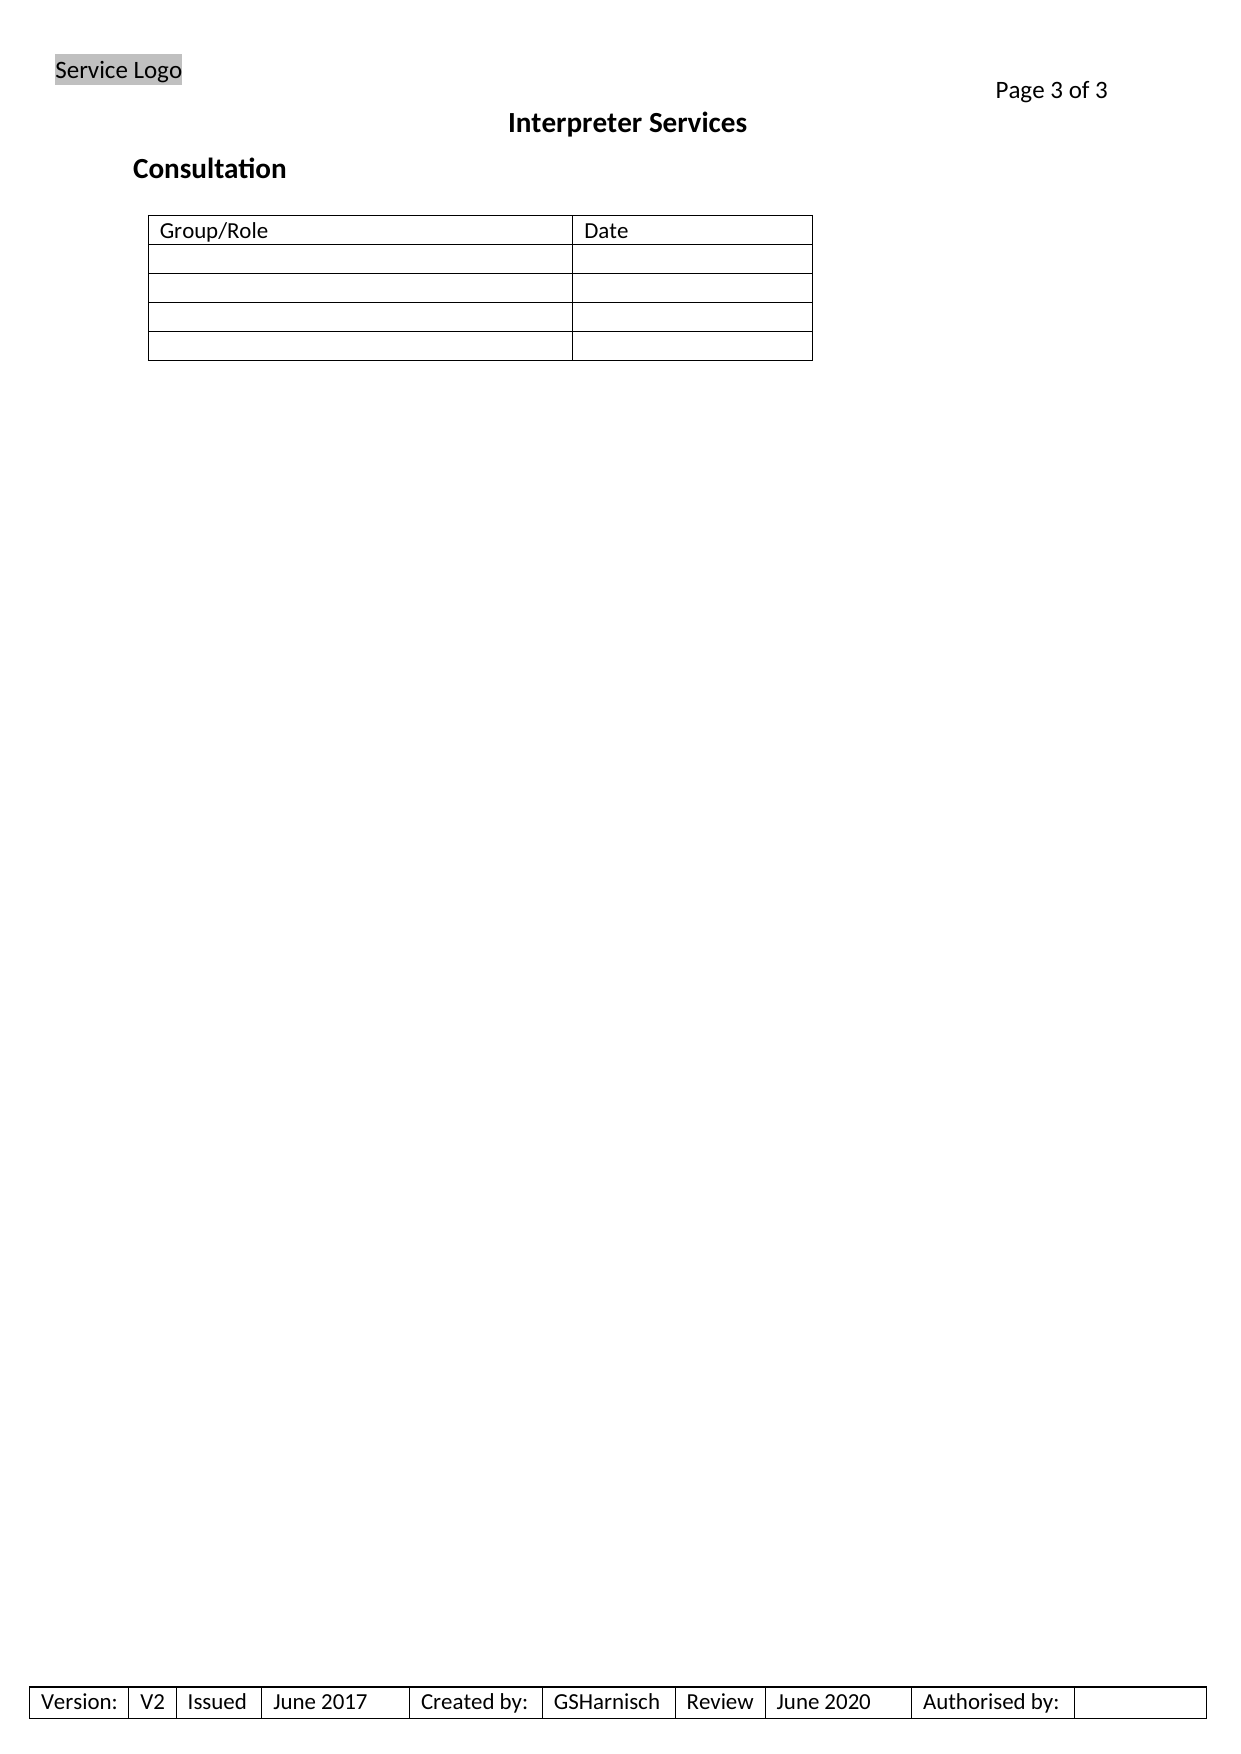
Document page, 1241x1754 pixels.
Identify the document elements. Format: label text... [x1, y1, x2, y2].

table_cell [573, 332, 812, 360]
table_cell [149, 274, 572, 302]
table_header Group/Role [149, 216, 572, 244]
table_cell [573, 274, 812, 302]
subtitle Consultation [133, 150, 1107, 186]
table_cell [573, 303, 812, 331]
table_cell [149, 332, 572, 360]
table_cell [149, 303, 572, 331]
table_header Date [573, 216, 812, 244]
table_cell [573, 245, 812, 273]
table_cell [149, 245, 572, 273]
